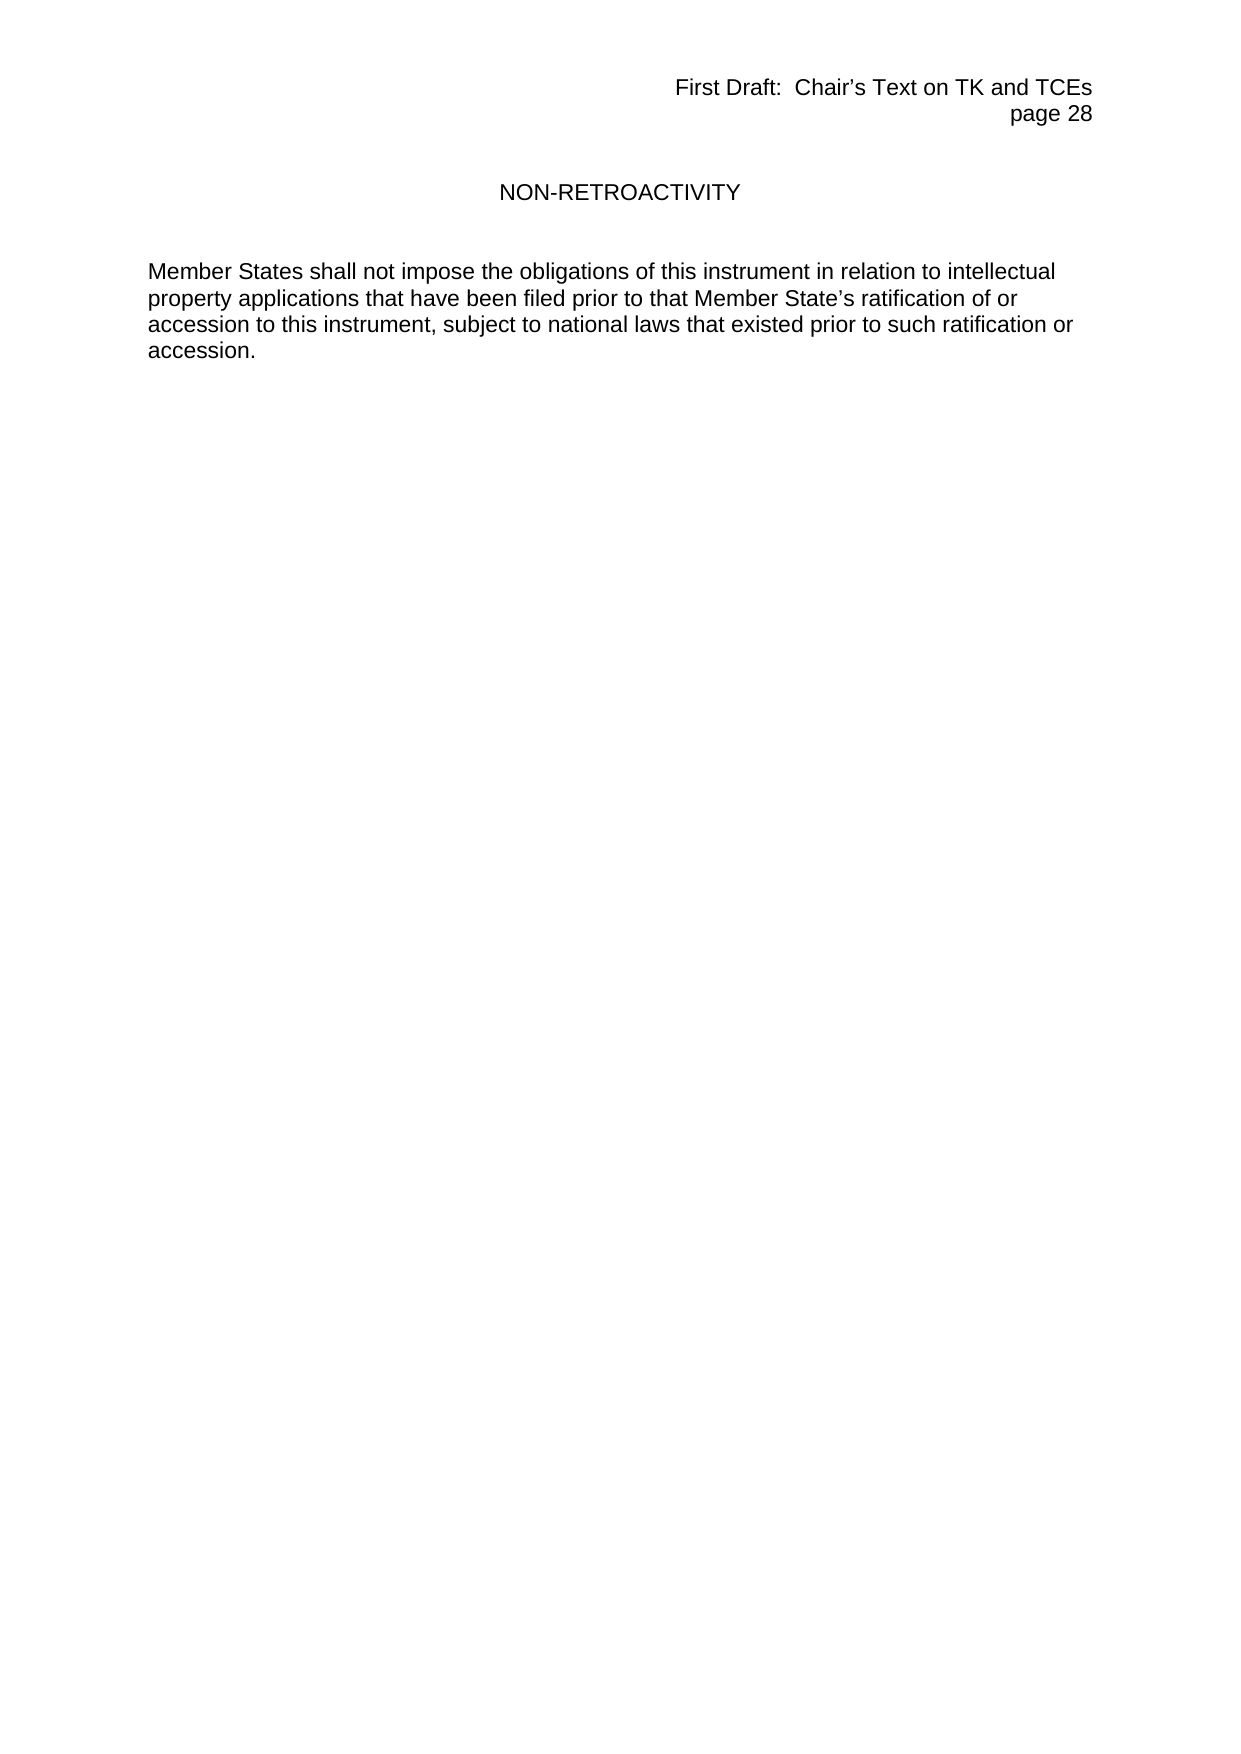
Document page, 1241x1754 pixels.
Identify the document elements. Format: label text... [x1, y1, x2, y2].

text NON-RETROACTIVITY [148, 179, 1093, 206]
text Member States shall not impose the obligations of this instrument in relation to intellectual property applications that have been filed prior to that Member State’s ratification of or accession to this instrument, subject to national laws that existed prior to such ratification or accession. [148, 258, 1093, 364]
